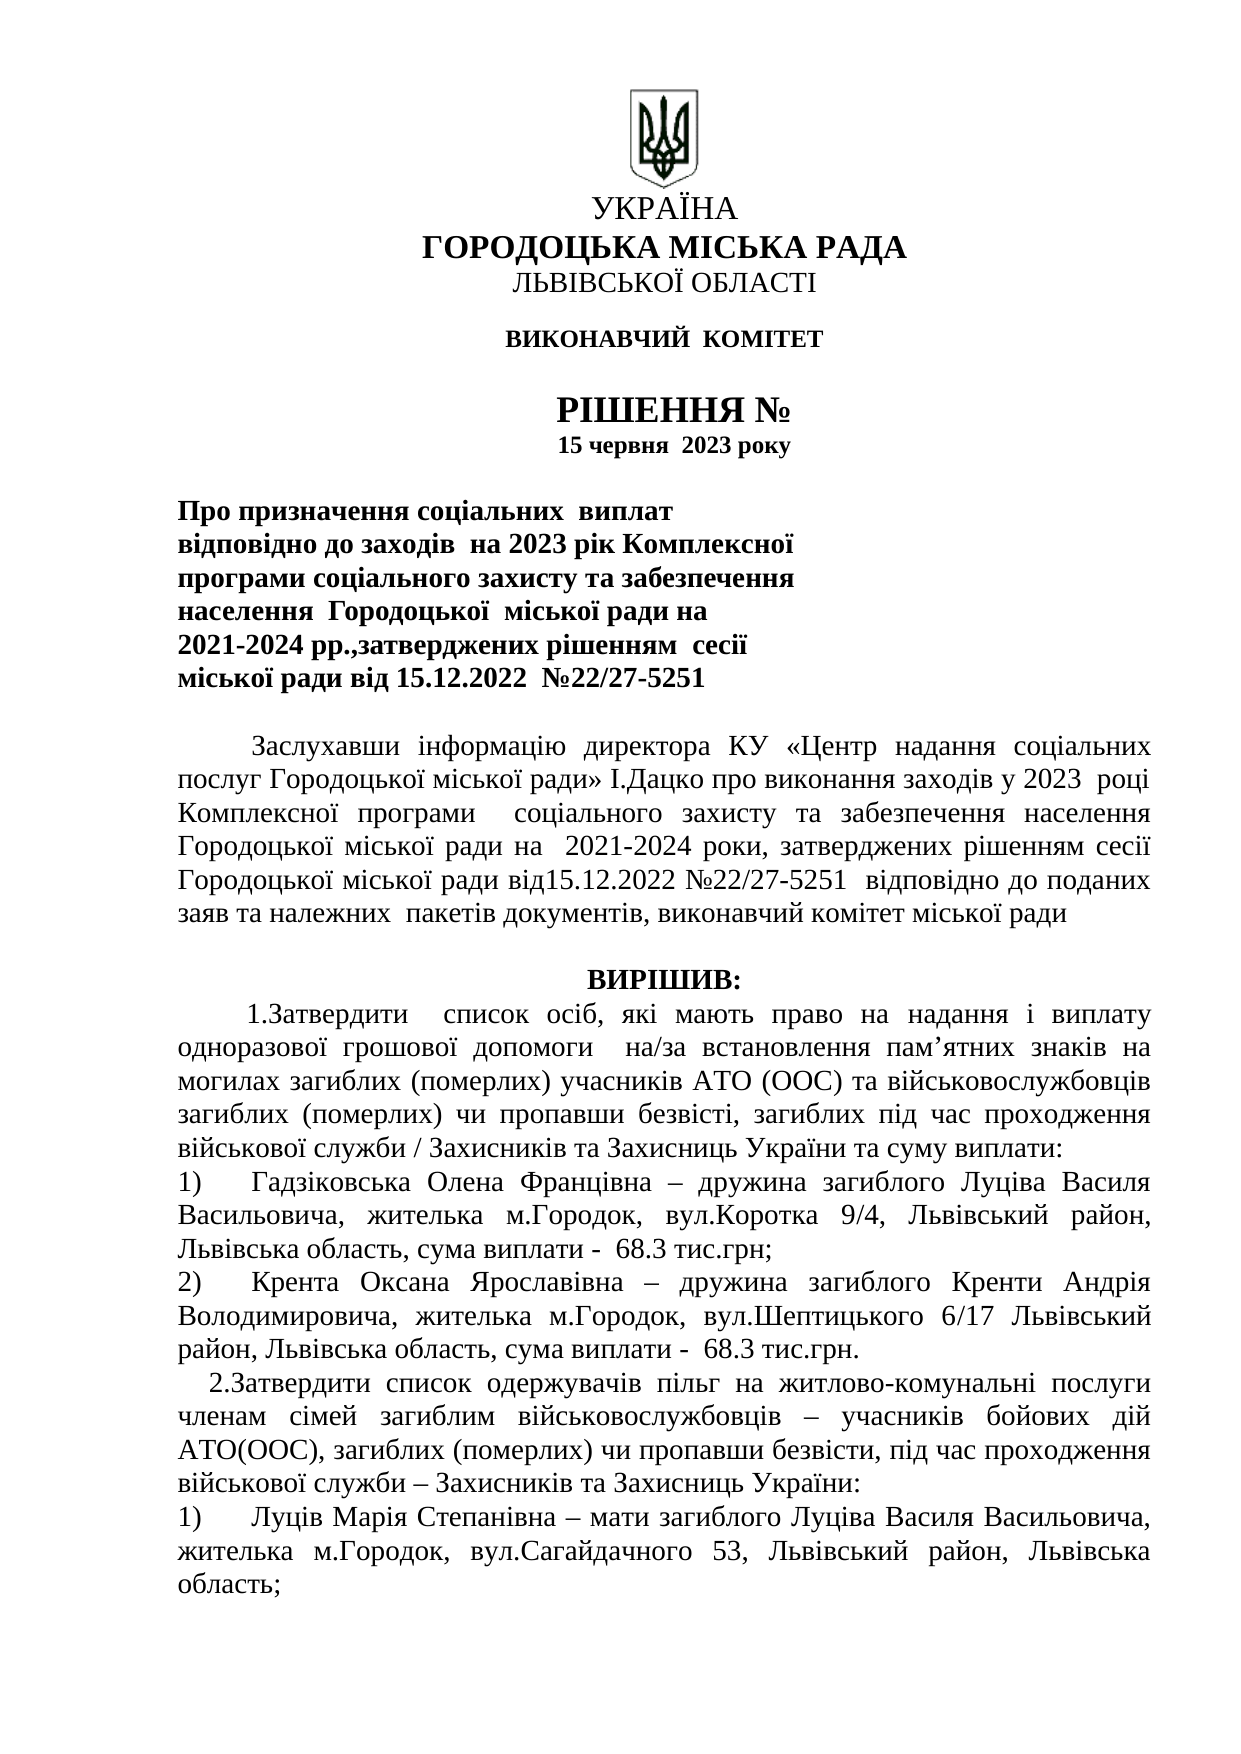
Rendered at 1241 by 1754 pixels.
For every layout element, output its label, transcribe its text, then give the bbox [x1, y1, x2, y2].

text 2.Затвердити список одержувачів пільг на житлово-комунальні послуги членам сімей загиблим військовослужбовців – учасників бойових дій АТО(ООС), загиблих (померлих) чи пропавши безвісти, під час проходження військової служби – Захисників та Захисниць України: [177, 1365, 1152, 1499]
text програми соціального захисту та забезпечення [177, 560, 1152, 593]
text Про призначення соціальних виплат [177, 493, 1152, 526]
text відповідно до заходів на 2023 рік Комплексної [177, 526, 1152, 560]
list Крента Оксана Ярославівна – дружина загиблого Кренти Андрія Володимировича, жителька м.Городок, вул.Шептицького 6/17 Львівський район, Львівська область, сума виплати - 68.3 тис.грн. [177, 1264, 1152, 1365]
list Луців Марія Степанівна – мати загиблого Луціва Василя Васильовича, жителька м.Городок, вул.Сагайдачного 53, Львівський район, Львівська область; [177, 1499, 1152, 1600]
text 1.Затвердити список осіб, які мають право на надання і виплату одноразової грошової допомоги на/за встановлення пам’ятних знаків на могилах загиблих (померлих) учасників АТО (ООС) та військовослужбовців загиблих (померлих) чи пропавши безвісті, загиблих під час проходження військової служби / Захисників та Захисниць України та суму виплати: [177, 996, 1152, 1164]
text ВИРІШИВ: [177, 962, 1152, 996]
text Заслухавши інформацію директора КУ «Центр надання соціальних послуг Городоцької міської ради» І.Дацко про виконання заходів у 2023 році Комплексної програми соціального захисту та забезпечення населення Городоцької міської ради на 2021-2024 роки, затверджених рішенням сесії Городоцької міської ради від15.12.2022 №22/27-5251 відповідно до поданих заяв та належних пакетів документів, виконавчий комітет міської ради [177, 728, 1152, 929]
text ГОРОДОЦЬКА МІСЬКА РАДА [177, 227, 1152, 265]
subtitle ВИКОНАВЧИЙ КОМІТЕТ [177, 324, 1152, 352]
picture [629, 88, 700, 189]
text ЛЬВІВСЬКОЇ ОБЛАСТІ [177, 265, 1152, 299]
list Гадзіковська Олена Францівна – дружина загиблого Луціва Василя Васильовича, жителька м.Городок, вул.Коротка 9/4, Львівський район, Львівська область, сума виплати - 68.3 тис.грн; [177, 1164, 1152, 1264]
text УКРАЇНА [177, 188, 1152, 227]
text РІШЕННЯ № [177, 387, 1171, 431]
text 2021-2024 рр.,затверджених рішенням сесії [177, 627, 1152, 661]
text 15 червня 2023 року [177, 431, 1171, 459]
text населення Городоцької міської ради на [177, 593, 1152, 627]
text міської ради від 15.12.2022 №22/27-5251 [177, 661, 1152, 694]
